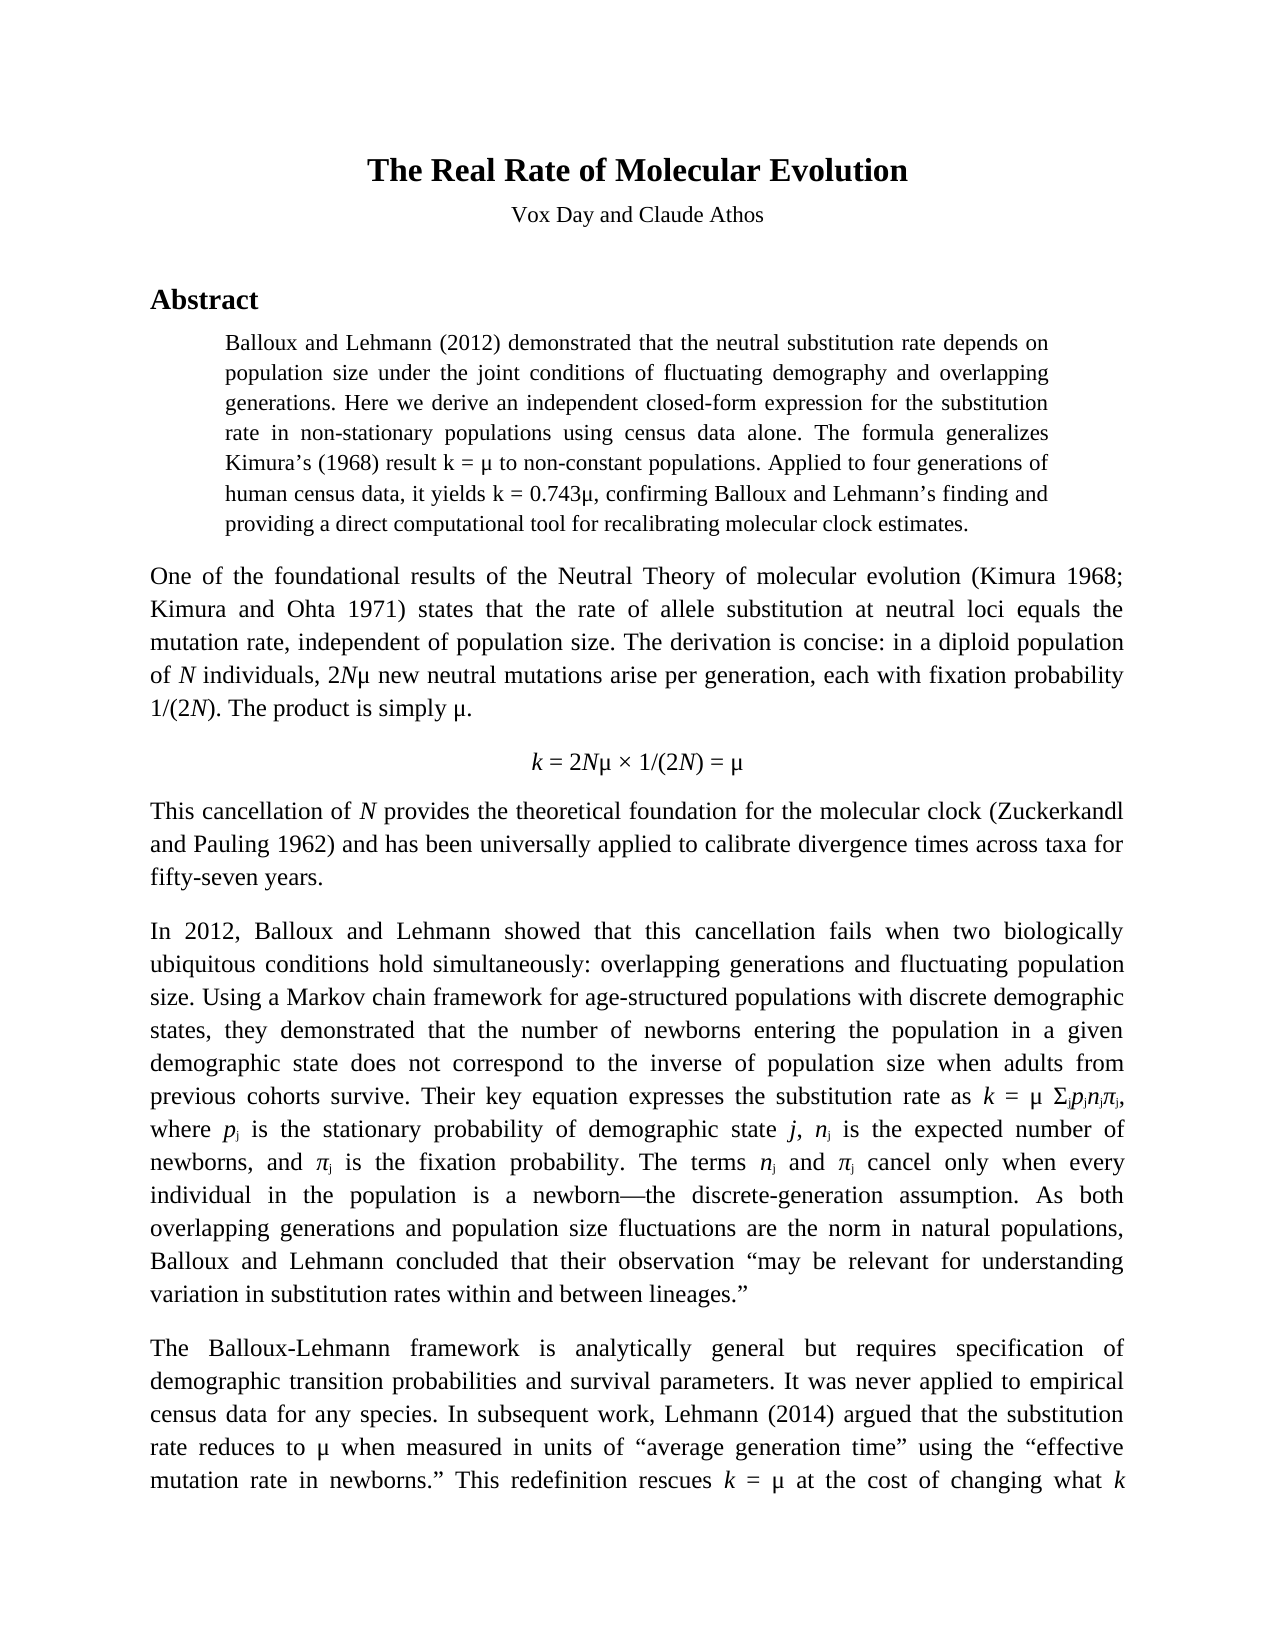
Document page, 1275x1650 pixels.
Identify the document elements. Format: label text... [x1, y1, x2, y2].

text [150, 1333, 1125, 1494]
text k = 2Nμ × 1/(2N) = μ [150, 747, 1125, 776]
text One of the foundational results of the Neutral Theory of molecular evolution (Kimura 1968; Kimura and Ohta 1971) states that the rate of allele substitution at neutral loci equals the mutation rate, independent of population size. The derivation is concise: in a diploid population of N individuals, 2Nμ new neutral mutations arise per generation, each with fixation probability 1/(2N). The product is simply μ. [150, 561, 1125, 722]
text The Real Rate of Molecular Evolution [150, 150, 1125, 188]
text Balloux and Lehmann (2012) demonstrated that the neutral substitution rate depends on population size under the joint conditions of fluctuating demography and overlapping generations. Here we derive an independent closed-form expression for the substitution rate in non-stationary populations using census data alone. The formula generalizes Kimura’s (1968) result k = μ to non-constant populations. Applied to four generations of human census data, it yields k = 0.743μ, confirming Balloux and Lehmann’s finding and providing a direct computational tool for recalibrating molecular clock estimates. [225, 328, 1050, 536]
subtitle Abstract [150, 282, 1125, 316]
text In 2012, Balloux and Lehmann showed that this cancellation fails when two biologically ubiquitous conditions hold simultaneously: overlapping generations and fluctuating population size. Using a Markov chain framework for age-structured populations with discrete demographic states, they demonstrated that the number of newborns entering the population in a given demographic state does not correspond to the inverse of population size when adults from previous cohorts survive. Their key equation expresses the substitution rate as k = μ Σjpjnjπj, where pj is the stationary probability of demographic state j, nj is the expected number of newborns, and πj is the fixation probability. The terms nj and πj cancel only when every individual in the population is a newborn—the discrete-generation assumption. As both overlapping generations and population size fluctuations are the norm in natural populations, Balloux and Lehmann concluded that their observation “may be relevant for understanding variation in substitution rates within and between lineages.” [150, 916, 1125, 1308]
text Vox Day and Claude Athos [150, 201, 1125, 227]
text This cancellation of N provides the theoretical foundation for the molecular clock (Zuckerkandl and Pauling 1962) and has been universally applied to calibrate divergence times across taxa for fifty-seven years. [150, 796, 1125, 891]
